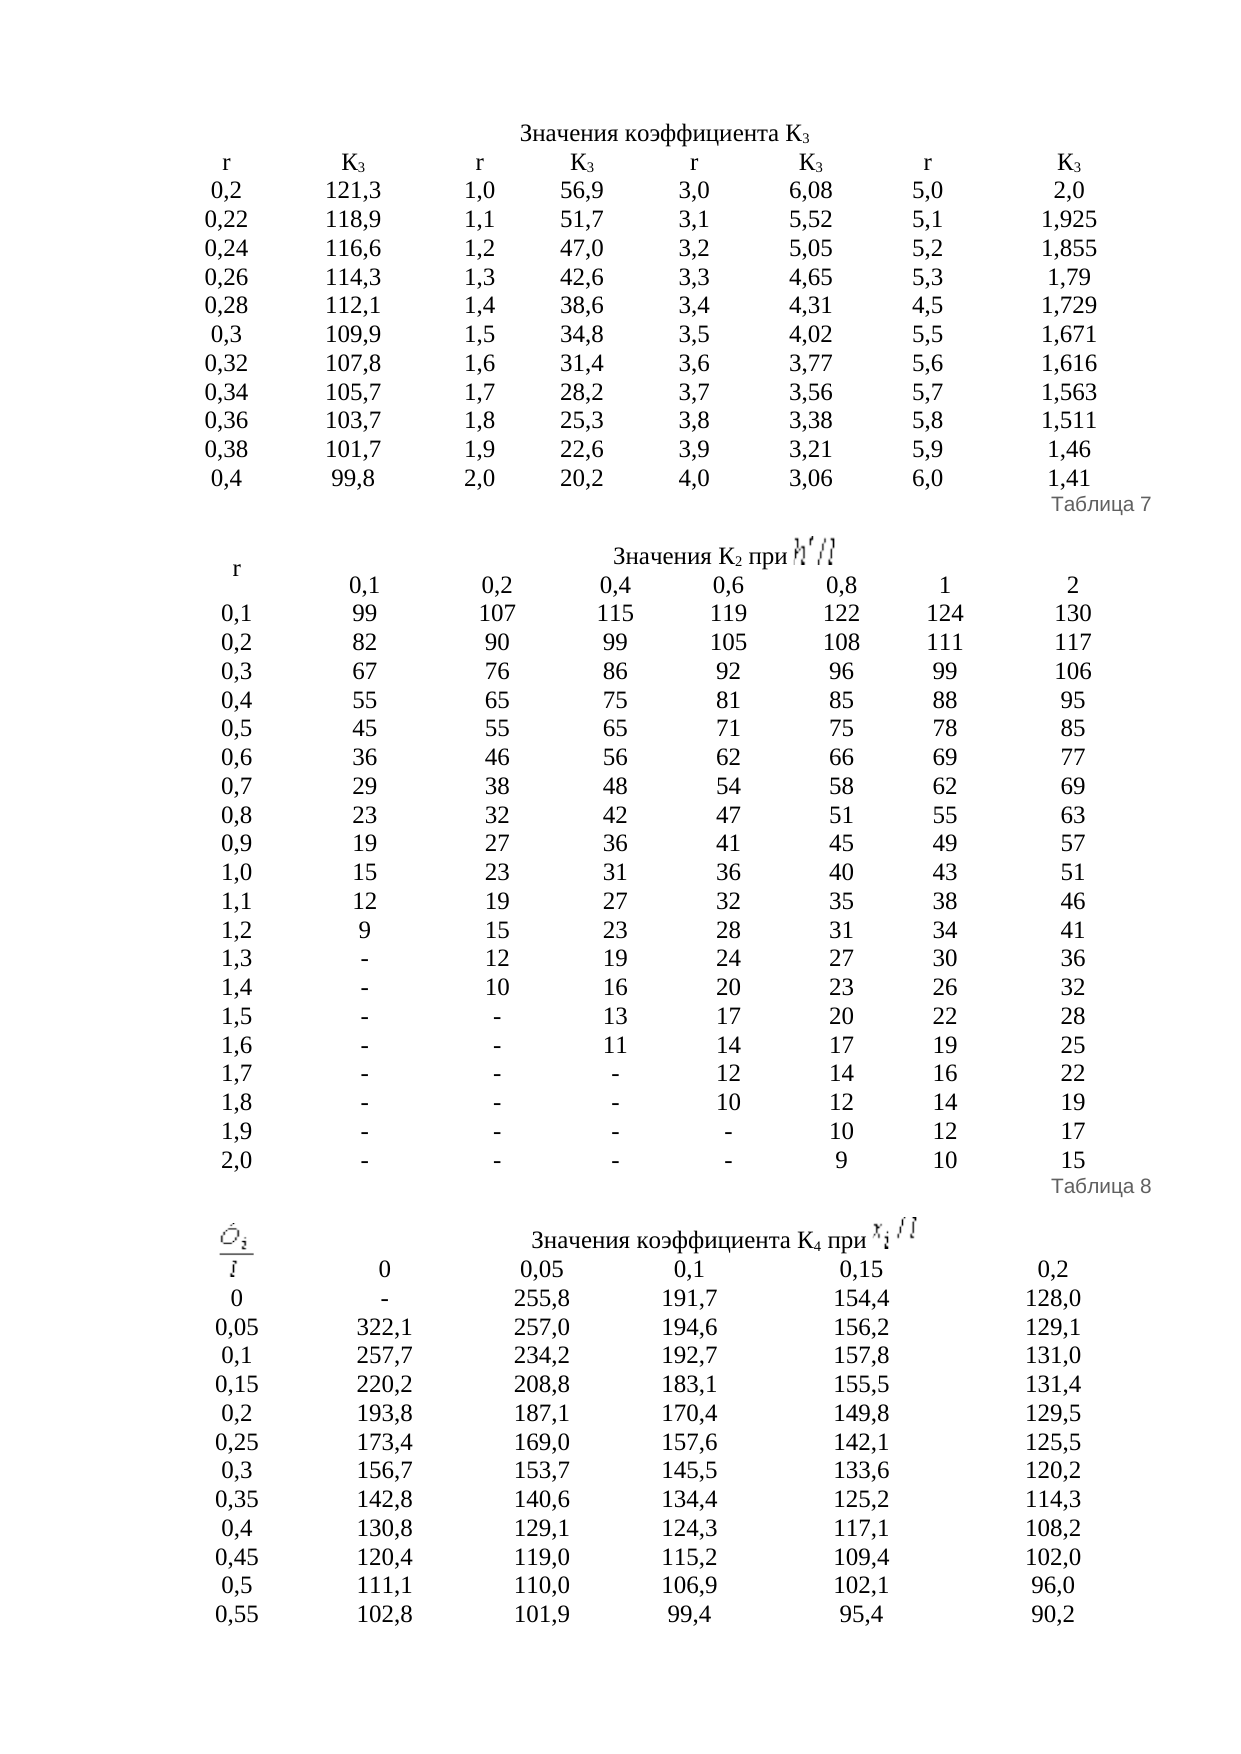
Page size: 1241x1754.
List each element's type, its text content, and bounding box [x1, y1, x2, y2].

table_cell 115 [561, 599, 669, 627]
table_cell 1,7 [431, 377, 528, 406]
table_cell 41 [669, 829, 787, 857]
table_cell r [635, 147, 752, 176]
table_cell 45 [787, 829, 896, 857]
table_cell 25,3 [528, 406, 635, 434]
table_cell 67 [296, 656, 433, 685]
table_cell 55 [896, 800, 994, 828]
table_cell 3,06 [752, 463, 869, 492]
table_cell 5,52 [752, 204, 869, 233]
table_cell 1,9 [431, 434, 528, 463]
table_cell 1,563 [986, 377, 1152, 406]
table_cell 85 [787, 685, 896, 713]
table_header Значения К2 при [296, 536, 1152, 570]
table_cell 0,5 [177, 714, 296, 742]
table_cell 5,9 [869, 434, 986, 463]
table_cell 54 [669, 771, 787, 800]
table_cell 1,671 [986, 319, 1152, 348]
table_cell 105,7 [275, 377, 431, 406]
table_cell 51 [787, 800, 896, 828]
table_cell 3,21 [752, 434, 869, 463]
table_cell 0,9 [177, 829, 296, 857]
table_cell 1,4 [431, 291, 528, 319]
table_cell 0,3 [177, 319, 275, 348]
table_cell 29 [296, 771, 433, 800]
table_cell 1,855 [986, 233, 1152, 262]
table_cell 3,9 [635, 434, 752, 463]
table_cell 34,8 [528, 319, 635, 348]
table_cell 119 [669, 599, 787, 627]
table_cell 0,6 [177, 742, 296, 771]
table_cell 122 [787, 599, 896, 627]
table_cell 117 [994, 627, 1152, 656]
table_cell 45 [296, 714, 433, 742]
table_cell 36 [561, 829, 669, 857]
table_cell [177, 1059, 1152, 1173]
table_cell 2,0 [986, 176, 1152, 204]
table_cell 1,79 [986, 262, 1152, 291]
table_cell 32 [433, 800, 561, 828]
table_cell 121,3 [275, 176, 431, 204]
table_cell 1,0 [431, 176, 528, 204]
table_cell 114,3 [275, 262, 431, 291]
table_cell 38,6 [528, 291, 635, 319]
table_cell 0,7 [177, 771, 296, 800]
table_cell 5,8 [869, 406, 986, 434]
table_cell 46 [433, 742, 561, 771]
picture [872, 1217, 917, 1249]
table_cell 42,6 [528, 262, 635, 291]
table_cell 3,4 [635, 291, 752, 319]
table_cell 0,6 [669, 570, 787, 598]
table_cell 3,2 [635, 233, 752, 262]
table_header r [177, 536, 296, 598]
table_cell r [869, 147, 986, 176]
table_cell 92 [669, 656, 787, 685]
table_cell 1,41 [986, 463, 1152, 492]
table_cell 56 [561, 742, 669, 771]
table_cell 0,8 [787, 570, 896, 598]
table_cell 4,02 [752, 319, 869, 348]
table_cell 5,3 [869, 262, 986, 291]
table_cell 5,5 [869, 319, 986, 348]
table_cell 99 [896, 656, 994, 685]
table_cell 0,2 [433, 570, 561, 598]
table_cell 42 [561, 800, 669, 828]
table_cell 0,34 [177, 377, 275, 406]
table_cell 49 [896, 829, 994, 857]
table_cell К3 [752, 147, 869, 176]
table_cell 76 [433, 656, 561, 685]
table_cell 124 [896, 599, 994, 627]
table_cell 86 [561, 656, 669, 685]
table_cell 5,6 [869, 348, 986, 377]
table_cell 116,6 [275, 233, 431, 262]
table_cell 0,24 [177, 233, 275, 262]
table_cell 48 [561, 771, 669, 800]
table_cell 88 [896, 685, 994, 713]
table_cell 111 [896, 627, 994, 656]
table_cell 15 [296, 857, 433, 886]
table_cell 109,9 [275, 319, 431, 348]
table_header Значения коэффициента К3 [177, 118, 1152, 147]
table_cell 75 [787, 714, 896, 742]
table_cell 1,0 [177, 857, 296, 886]
table_cell 3,0 [635, 176, 752, 204]
table_cell 0,2 [177, 176, 275, 204]
table_cell К3 [275, 147, 431, 176]
table_cell 38 [433, 771, 561, 800]
table_cell 6,0 [869, 463, 986, 492]
table_cell 0,1 [296, 570, 433, 598]
table_cell 31,4 [528, 348, 635, 377]
table_cell 2,0 [431, 463, 528, 492]
table_cell 57 [994, 829, 1152, 857]
table_cell 47 [669, 800, 787, 828]
table_cell 1,3 [431, 262, 528, 291]
table_cell 1,511 [986, 406, 1152, 434]
table_cell 6,08 [752, 176, 869, 204]
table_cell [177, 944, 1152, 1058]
table_cell 56,9 [528, 176, 635, 204]
table_cell r [431, 147, 528, 176]
table_cell 77 [994, 742, 1152, 771]
table_cell 71 [669, 714, 787, 742]
table_cell 106 [994, 656, 1152, 685]
table_cell 3,56 [752, 377, 869, 406]
table_cell 63 [994, 800, 1152, 828]
table_cell 78 [896, 714, 994, 742]
table_cell К3 [528, 147, 635, 176]
table_cell 62 [896, 771, 994, 800]
table_cell 3,38 [752, 406, 869, 434]
table_cell 81 [669, 685, 787, 713]
table_cell 1,8 [431, 406, 528, 434]
table_cell 22,6 [528, 434, 635, 463]
table_cell 1,616 [986, 348, 1152, 377]
table_cell 65 [561, 714, 669, 742]
table_cell 0,8 [177, 800, 296, 828]
table_cell 96 [787, 656, 896, 685]
table_cell 0,4 [177, 685, 296, 713]
table_cell 0,38 [177, 434, 275, 463]
table_cell 1,5 [431, 319, 528, 348]
table_cell 1,46 [986, 434, 1152, 463]
table_cell 69 [994, 771, 1152, 800]
table_cell 0,3 [177, 656, 296, 685]
table_cell 58 [787, 771, 896, 800]
picture [219, 1223, 254, 1277]
table_cell 19 [296, 829, 433, 857]
table_cell 108 [787, 627, 896, 656]
table_cell 1,925 [986, 204, 1152, 233]
table_cell 20,2 [528, 463, 635, 492]
table_cell 0,32 [177, 348, 275, 377]
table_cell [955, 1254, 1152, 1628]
table_cell 130 [994, 599, 1152, 627]
table_cell 4,65 [752, 262, 869, 291]
table_cell 4,0 [635, 463, 752, 492]
text Таблица 8 [177, 1173, 1152, 1197]
table_cell 69 [896, 742, 994, 771]
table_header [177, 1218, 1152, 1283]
text Таблица 7 [177, 492, 1152, 516]
table_cell 62 [669, 742, 787, 771]
table_cell 3,7 [635, 377, 752, 406]
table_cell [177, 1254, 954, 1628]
table_cell К3 [986, 147, 1152, 176]
table_cell 99 [296, 599, 433, 627]
table_cell 85 [994, 714, 1152, 742]
table_cell 105 [669, 627, 787, 656]
table_cell 0,4 [177, 463, 275, 492]
table_cell 95 [994, 685, 1152, 713]
table_cell 66 [787, 742, 896, 771]
table_cell 5,7 [869, 377, 986, 406]
table_cell 3,8 [635, 406, 752, 434]
table_cell 0,26 [177, 262, 275, 291]
table_cell 1,1 [431, 204, 528, 233]
table_cell 1,2 [431, 233, 528, 262]
table_cell 4,5 [869, 291, 986, 319]
table_cell 36 [296, 742, 433, 771]
table_cell 118,9 [275, 204, 431, 233]
table_cell 23 [296, 800, 433, 828]
table_cell 65 [433, 685, 561, 713]
table_cell 107 [433, 599, 561, 627]
table_cell 55 [296, 685, 433, 713]
table_cell 4,31 [752, 291, 869, 319]
table_cell 1 [896, 570, 994, 598]
table_cell 90 [433, 627, 561, 656]
table_cell 3,6 [635, 348, 752, 377]
table_cell 99,8 [275, 463, 431, 492]
table_cell 3,77 [752, 348, 869, 377]
table_cell 0,22 [177, 204, 275, 233]
table_cell 5,1 [869, 204, 986, 233]
table_cell 103,7 [275, 406, 431, 434]
table_cell 107,8 [275, 348, 431, 377]
table_cell 28,2 [528, 377, 635, 406]
table_cell 101,7 [275, 434, 431, 463]
table_cell 47,0 [528, 233, 635, 262]
table_cell 1,6 [431, 348, 528, 377]
table_cell 3,3 [635, 262, 752, 291]
table_cell 5,05 [752, 233, 869, 262]
table_cell 1,729 [986, 291, 1152, 319]
table_cell 3,1 [635, 204, 752, 233]
table_cell 75 [561, 685, 669, 713]
table_cell 55 [433, 714, 561, 742]
table_cell 112,1 [275, 291, 431, 319]
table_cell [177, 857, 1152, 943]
table_cell 5,2 [869, 233, 986, 262]
table_cell 51,7 [528, 204, 635, 233]
table_cell 5,0 [869, 176, 986, 204]
table_cell 2 [994, 570, 1152, 598]
table_cell 0,36 [177, 406, 275, 434]
table_cell 0,1 [177, 599, 296, 627]
table_cell 82 [296, 627, 433, 656]
picture [793, 536, 835, 565]
table_cell 99 [561, 627, 669, 656]
table_cell 0,4 [561, 570, 669, 598]
table_cell 0,2 [177, 627, 296, 656]
table_cell 23 [433, 857, 561, 886]
table_cell r [177, 147, 275, 176]
table_cell 0,28 [177, 291, 275, 319]
table_cell 27 [433, 829, 561, 857]
table_cell 3,5 [635, 319, 752, 348]
